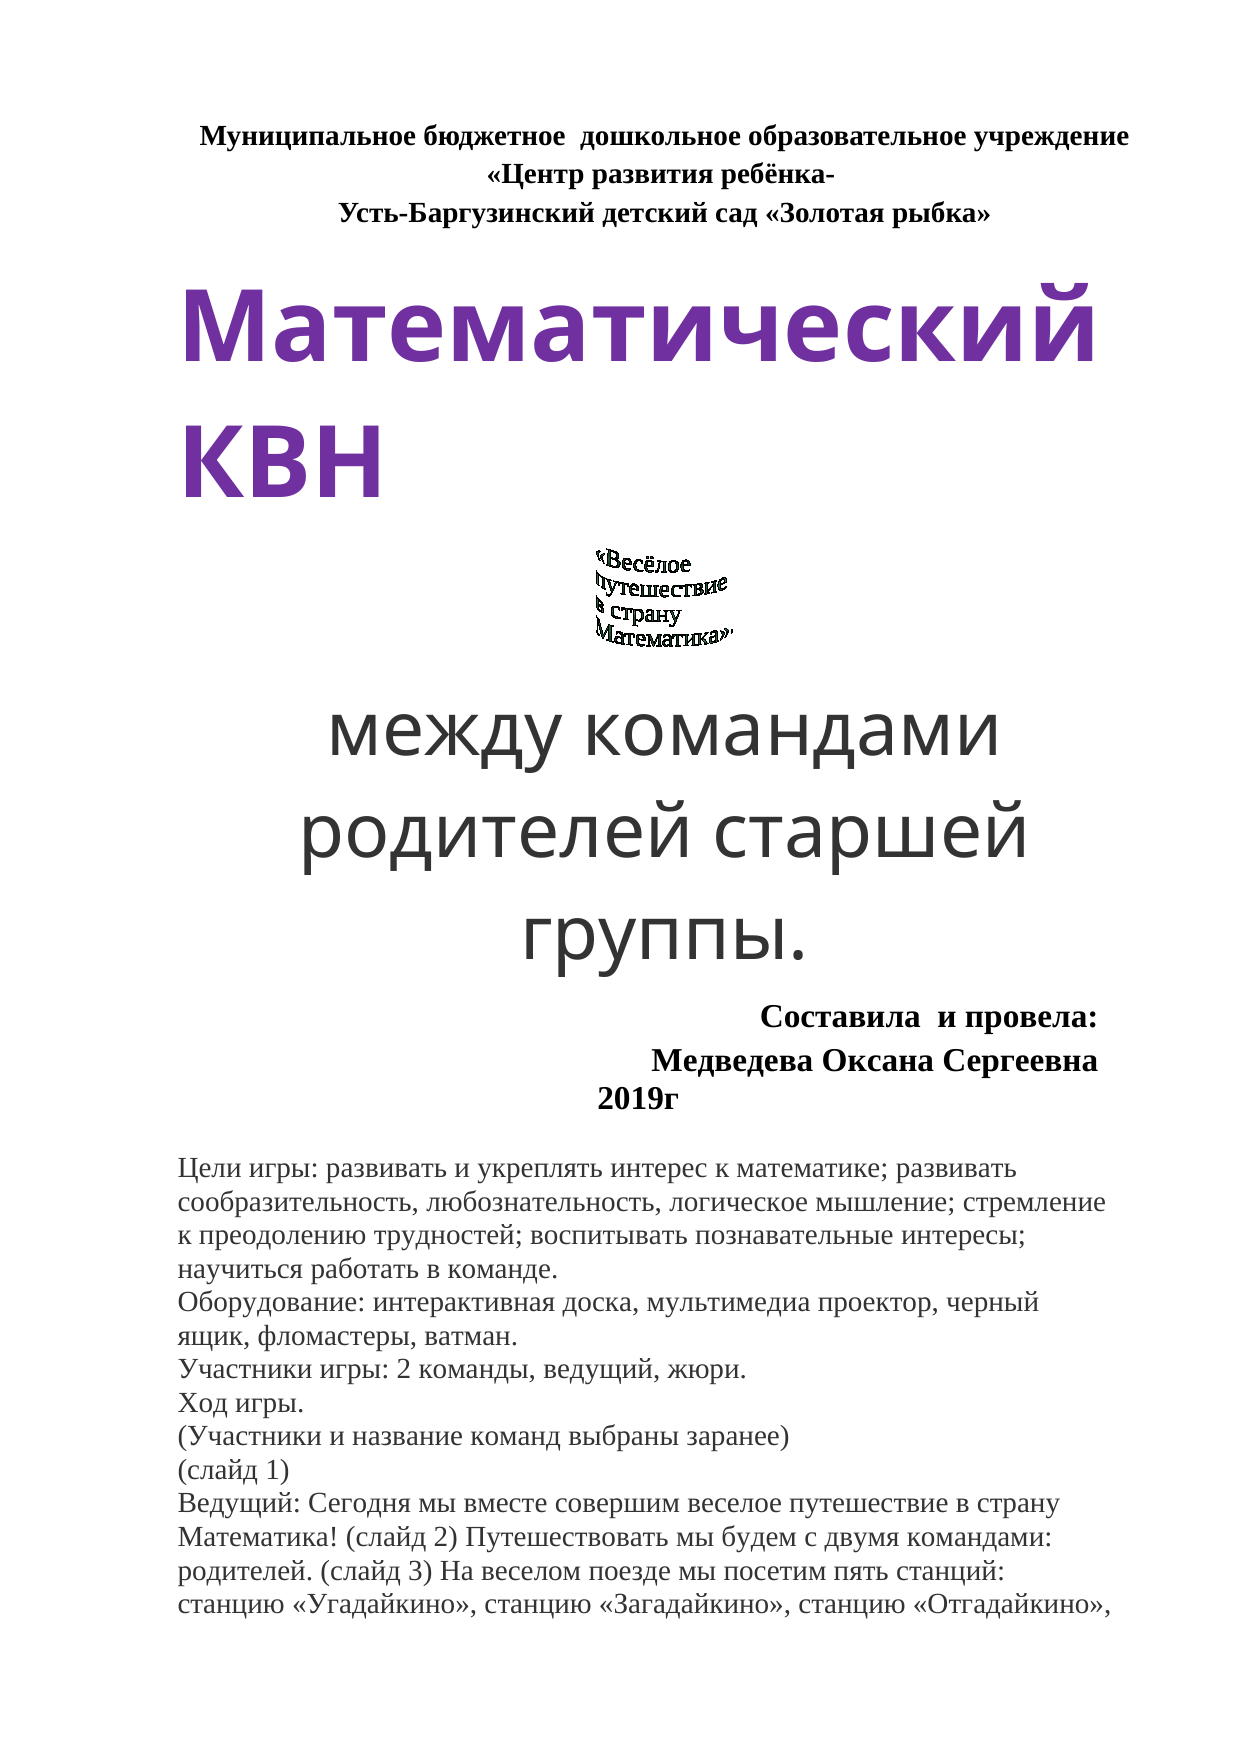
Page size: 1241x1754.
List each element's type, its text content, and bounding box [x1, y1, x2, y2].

text (слайд 1) [177, 1452, 1116, 1486]
text Медведева Оксана Сергеевна [177, 1040, 1098, 1078]
picture [649, 635, 656, 646]
text между командами родителей старшей группы. [177, 675, 1152, 982]
text Муниципальное бюджетное дошкольное образовательное учреждение «Центр развития ребёнка- Усть-Баргузинский детский сад «Золотая рыбка» [177, 118, 1152, 229]
text Оборудование: интерактивная доска, мультимедиа проектор, черный ящик, фломастеры, ватман. [177, 1284, 1116, 1351]
picture [600, 626, 605, 637]
text Ход игры. [177, 1385, 1116, 1418]
text (Участники и название команд выбраны заранее) [177, 1418, 1116, 1452]
text Участники игры: 2 команды, ведущий, жюри. [177, 1351, 1116, 1385]
text Цели игры: развивать и укреплять интерес к математике; развивать сообразительность, любознательность, логическое мышление; стремление к преодолению трудностей; воспитывать познавательные интересы; научиться работать в команде. [177, 1150, 1116, 1284]
text 2019г [177, 1078, 1098, 1117]
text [177, 1486, 1116, 1620]
text Составила и провела: [177, 996, 1098, 1034]
text Математический КВН [177, 254, 1152, 527]
picture [671, 611, 678, 622]
picture [644, 562, 649, 571]
